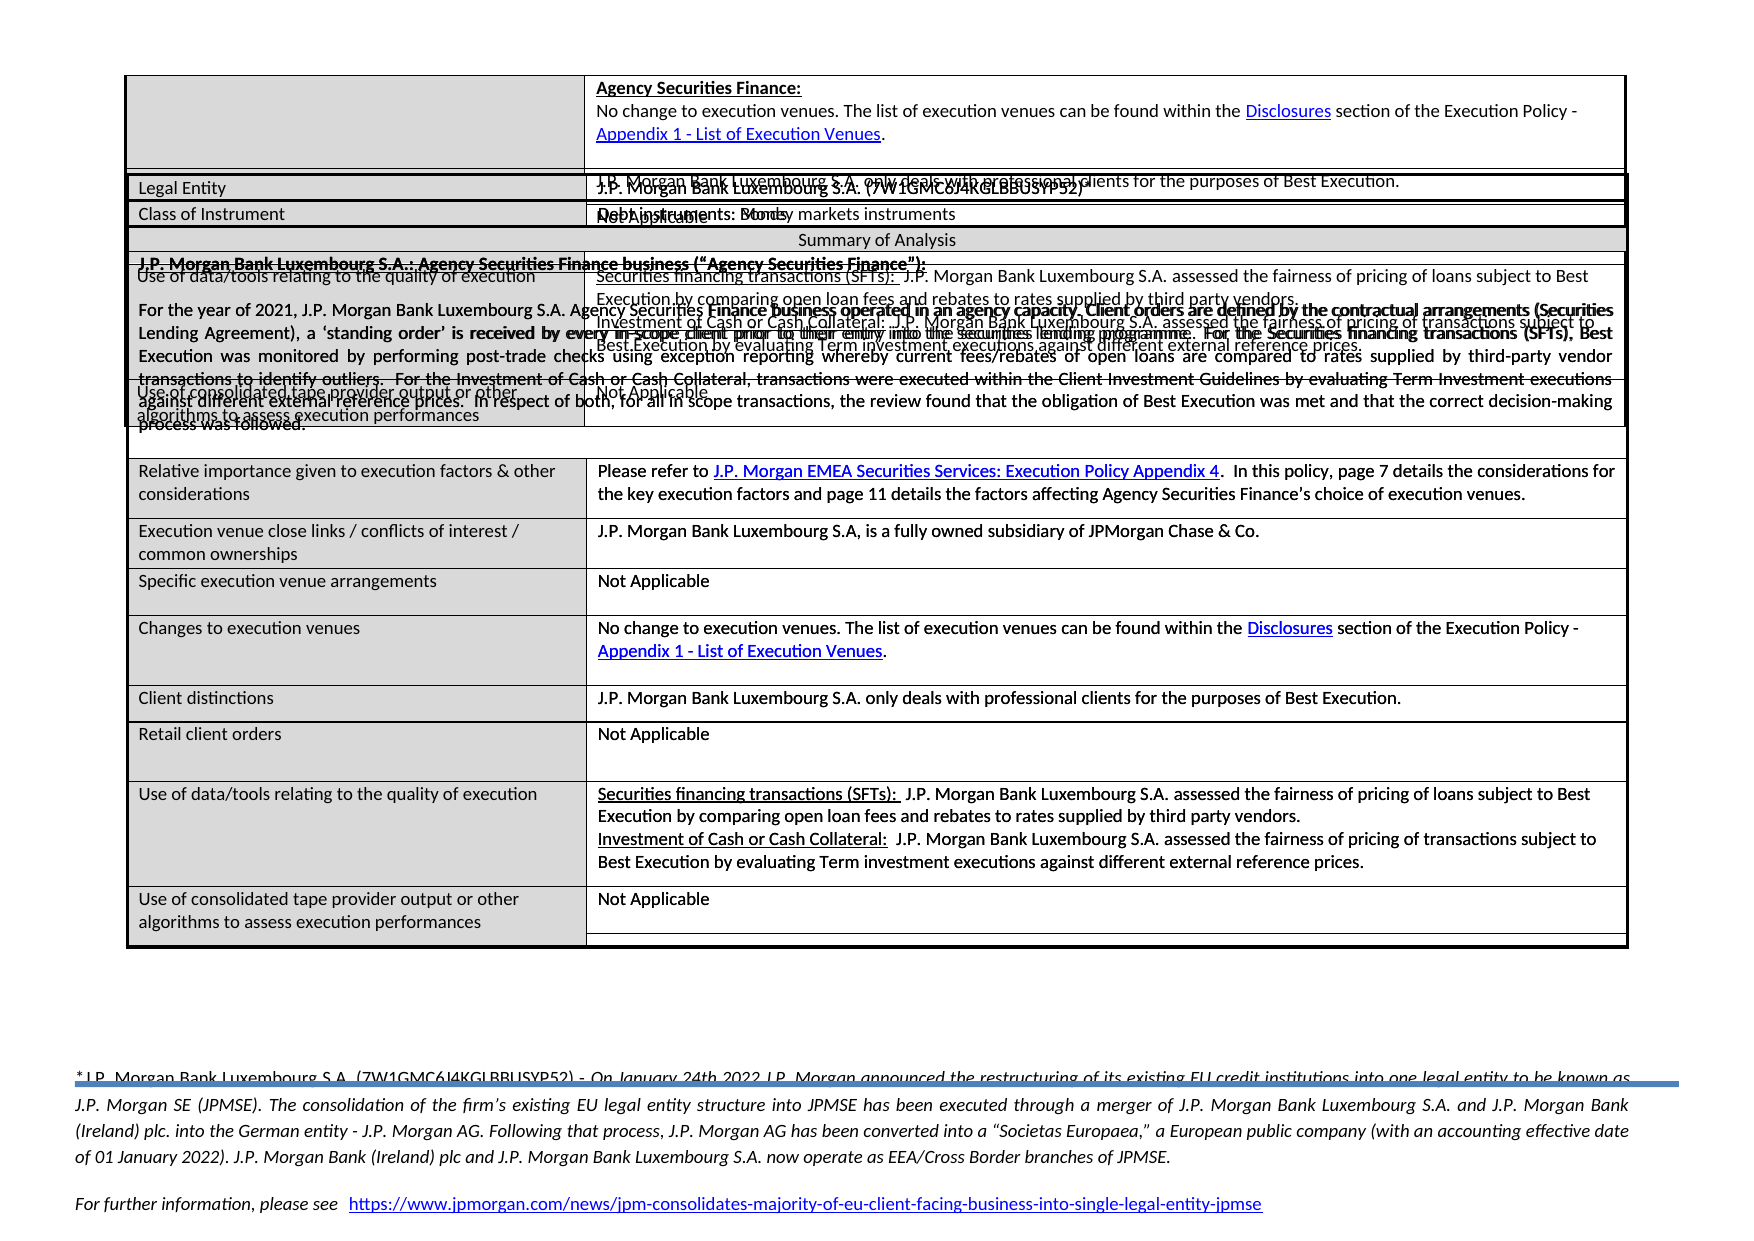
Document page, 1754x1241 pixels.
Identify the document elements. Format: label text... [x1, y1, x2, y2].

table_cell Execution venue close links / conflicts of interest / common ownerships [129, 519, 586, 568]
table_header J.P. Morgan Bank Luxembourg S.A. (7W1GMC6J4KGLBBUSYP52)* [587, 176, 1626, 199]
table_cell J.P. Morgan Bank Luxembourg S.A. only deals with professional clients for the purposes of Best Execution. [587, 686, 1626, 721]
table_cell Not Applicable [587, 723, 1626, 781]
table_cell Use of consolidated tape provider output or other algorithms to assess execution performances [129, 887, 586, 945]
table_cell J.P. Morgan Bank Luxembourg S.A.: Agency Securities Finance business (“Agency Securities Finance”): For the year of 2021, J.P. Morgan Bank Luxembourg S.A. Agency Securities Finance business operated in an agency capacity. Client orders are defined by the contractual arrangements (Securities Lending Agreement), a ‘standing order’ is received by every in-scope client prior to their entry into the securities lending programme. For the Securities financing transactions (SFTs), Best Execution was monitored by performing post-trade checks using exception reporting whereby current fees/rebates of open loans are compared to rates supplied by third-party vendor transactions to identify outliers. For the Investment of Cash or Cash Collateral, transactions were executed within the Client Investment Guidelines by evaluating Term Investment executions against different external reference prices. In respect of both, for all in scope transactions, the review found that the obligation of Best Execution was met and that the correct decision-making process was followed. [129, 252, 1626, 458]
table_cell J.P. Morgan Bank Luxembourg S.A, is a fully owned subsidiary of JPMorgan Chase & Co. [587, 519, 1626, 568]
table_cell Not Applicable [587, 569, 1626, 615]
table_cell Please refer to J.P. Morgan EMEA Securities Services: Execution Policy Appendix 4. In this policy, page 7 details the considerations for the key execution factors and page 11 details the factors affecting Agency Securities Finance’s choice of execution venues. [587, 459, 1626, 518]
table_cell Changes to execution venues [129, 616, 586, 685]
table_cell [585, 76, 1624, 168]
table_cell Use of data/tools relating to the quality of execution [129, 782, 586, 886]
table_cell Not Applicable [587, 887, 1626, 945]
table_cell Specific execution venue arrangements [129, 569, 586, 615]
table_cell Relative importance given to execution factors & other considerations [129, 459, 586, 518]
table_cell Securities financing transactions (SFTs): J.P. Morgan Bank Luxembourg S.A. assessed the fairness of pricing of loans subject to Best Execution by comparing open loan fees and rebates to rates supplied by third party vendors. Investment of Cash or Cash Collateral: J.P. Morgan Bank Luxembourg S.A. assessed the fairness of pricing of transactions subject to Best Execution by evaluating Term investment executions against different external reference prices. [587, 782, 1626, 886]
table_cell No change to execution venues. The list of execution venues can be found within the Disclosures section of the Execution Policy - Appendix 1 - List of Execution Venues. [587, 616, 1626, 685]
table_cell Client distinctions [129, 686, 586, 721]
table_cell Debt instruments: Money markets instruments [587, 202, 1626, 225]
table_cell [127, 76, 584, 168]
table_cell Retail client orders [129, 723, 586, 781]
table_cell Summary of Analysis [129, 228, 1626, 251]
table_cell Class of Instrument [129, 202, 586, 225]
table_header Legal Entity [129, 176, 586, 199]
